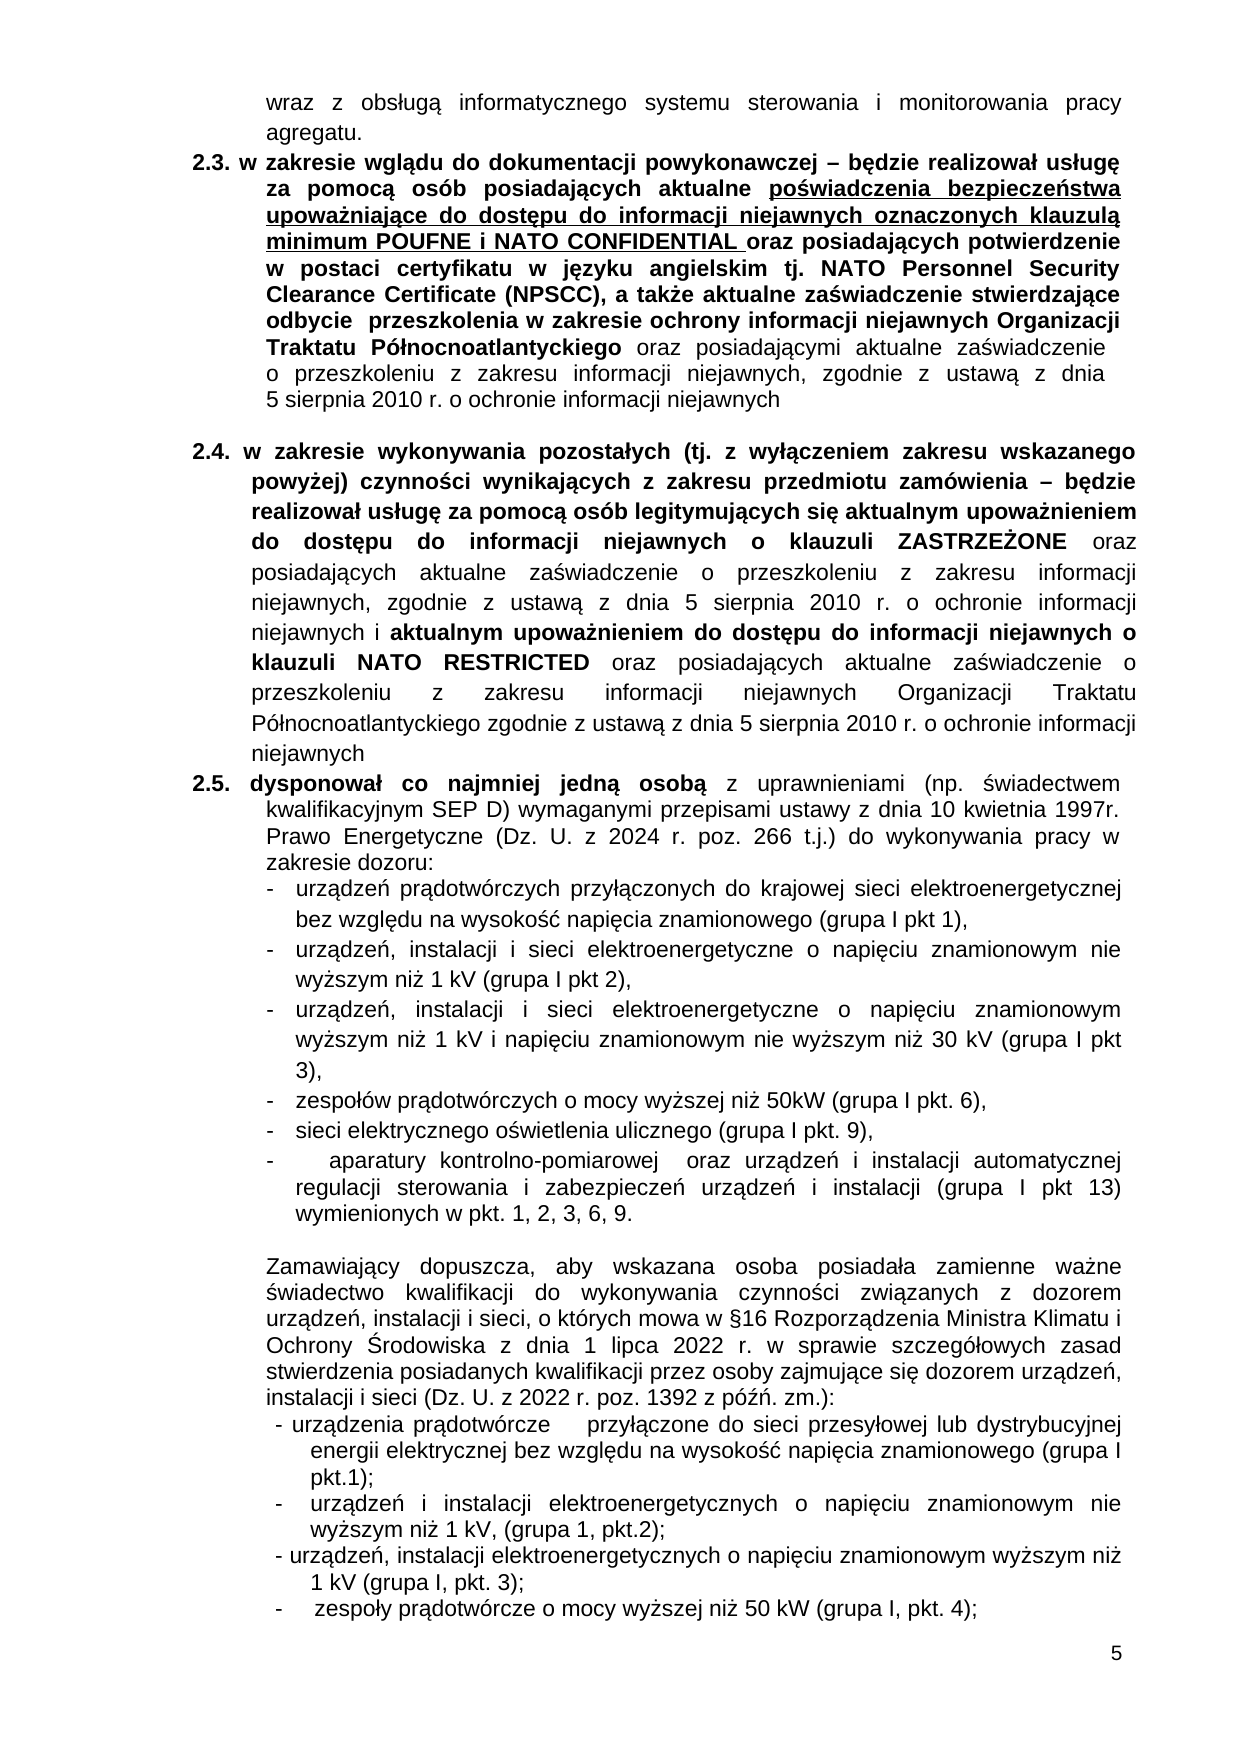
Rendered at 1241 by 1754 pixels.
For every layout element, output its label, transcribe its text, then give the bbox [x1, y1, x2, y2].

text - urządzeń, instalacji elektroenergetycznych o napięciu znamionowym wyższym niż 1 kV (grupa I, pkt. 3); [275, 1542, 1122, 1595]
text - aparatury kontrolno-pomiarowej oraz urządzeń i instalacji automatycznej regulacji sterowania i zabezpieczeń urządzeń i instalacji (grupa I pkt 13) wymienionych w pkt. 1, 2, 3, 6, 9. [266, 1147, 1122, 1226]
text - urządzenia prądotwórcze przyłączone do sieci przesyłowej lub dystrybucyjnej energii elektrycznej bez względu na wysokość napięcia znamionowego (grupa I pkt.1); [275, 1411, 1122, 1490]
list urządzeń, instalacji i sieci elektroenergetyczne o napięciu znamionowym nie wyższym niż 1 kV (grupa I pkt 2), [266, 936, 1122, 992]
text Zamawiający dopuszcza, aby wskazana osoba posiadała zamienne ważne świadectwo kwalifikacji do wykonywania czynności związanych z dozorem urządzeń, instalacji i sieci, o których mowa w §16 Rozporządzenia Ministra Klimatu i Ochrony Środowiska z dnia 1 lipca 2022 r. w sprawie szczegółowych zasad stwierdzenia posiadanych kwalifikacji przez osoby zajmujące się dozorem urządzeń, instalacji i sieci (Dz. U. z 2022 r. poz. 1392 z późń. zm.): [266, 1253, 1122, 1411]
list urządzeń, instalacji i sieci elektroenergetyczne o napięciu znamionowym wyższym niż 1 kV i napięciu znamionowym nie wyższym niż 30 kV (grupa I pkt 3), [266, 996, 1122, 1083]
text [266, 89, 1122, 145]
text - urządzeń i instalacji elektroenergetycznych o napięciu znamionowym nie wyższym niż 1 kV, (grupa 1, pkt.2); [275, 1490, 1122, 1542]
list urządzeń prądotwórczych przyłączonych do krajowej sieci elektroenergetycznej bez względu na wysokość napięcia znamionowego (grupa I pkt 1), [266, 875, 1122, 932]
text 2.4. w zakresie wykonywania pozostałych (tj. z wyłączeniem zakresu wskazanego powyżej) czynności wynikających z zakresu przedmiotu zamówienia – będzie realizował usługę za pomocą osób legitymujących się aktualnym upoważnieniem do dostępu do informacji niejawnych o klauzuli ZASTRZEŻONE oraz posiadających aktualne zaświadczenie o przeszkoleniu z zakresu informacji niejawnych, zgodnie z ustawą z dnia 5 sierpnia 2010 r. o ochronie informacji niejawnych i aktualnym upoważnieniem do dostępu do informacji niejawnych o klauzuli NATO RESTRICTED oraz posiadających aktualne zaświadczenie o przeszkoleniu z zakresu informacji niejawnych Organizacji Traktatu Północnoatlantyckiego zgodnie z ustawą z dnia 5 sierpnia 2010 r. o ochronie informacji niejawnych [192, 438, 1137, 766]
list sieci elektrycznego oświetlenia ulicznego (grupa I pkt. 9), [266, 1117, 1122, 1143]
text 2.3. w zakresie wglądu do dokumentacji powykonawczej – będzie realizował usługę za pomocą osób posiadających aktualne poświadczenia bezpieczeństwa upoważniające do dostępu do informacji niejawnych oznaczonych klauzulą minimum POUFNE i NATO CONFIDENTIAL oraz posiadających potwierdzenie w postaci certyfikatu w języku angielskim tj. NATO Personnel Security Clearance Certificate (NPSCC), a także aktualne zaświadczenie stwierdzające odbycie przeszkolenia w zakresie ochrony informacji niejawnych Organizacji Traktatu Północnoatlantyckiego oraz posiadającymi aktualne zaświadczenie o przeszkoleniu z zakresu informacji niejawnych, zgodnie z ustawą z dnia 5 sierpnia 2010 r. o ochronie informacji niejawnych [192, 149, 1121, 413]
text - zespoły prądotwórcze o mocy wyższej niż 50 kW (grupa I, pkt. 4); [275, 1595, 1122, 1622]
text 2.5. dysponował co najmniej jedną osobą z uprawnieniami (np. świadectwem kwalifikacyjnym SEP D) wymaganymi przepisami ustawy z dnia 10 kwietnia 1997r. Prawo Energetyczne (Dz. U. z 2024 r. poz. 266 t.j.) do wykonywania pracy w zakresie dozoru: [192, 770, 1121, 875]
list zespołów prądotwórczych o mocy wyższej niż 50kW (grupa I pkt. 6), [266, 1087, 1122, 1113]
